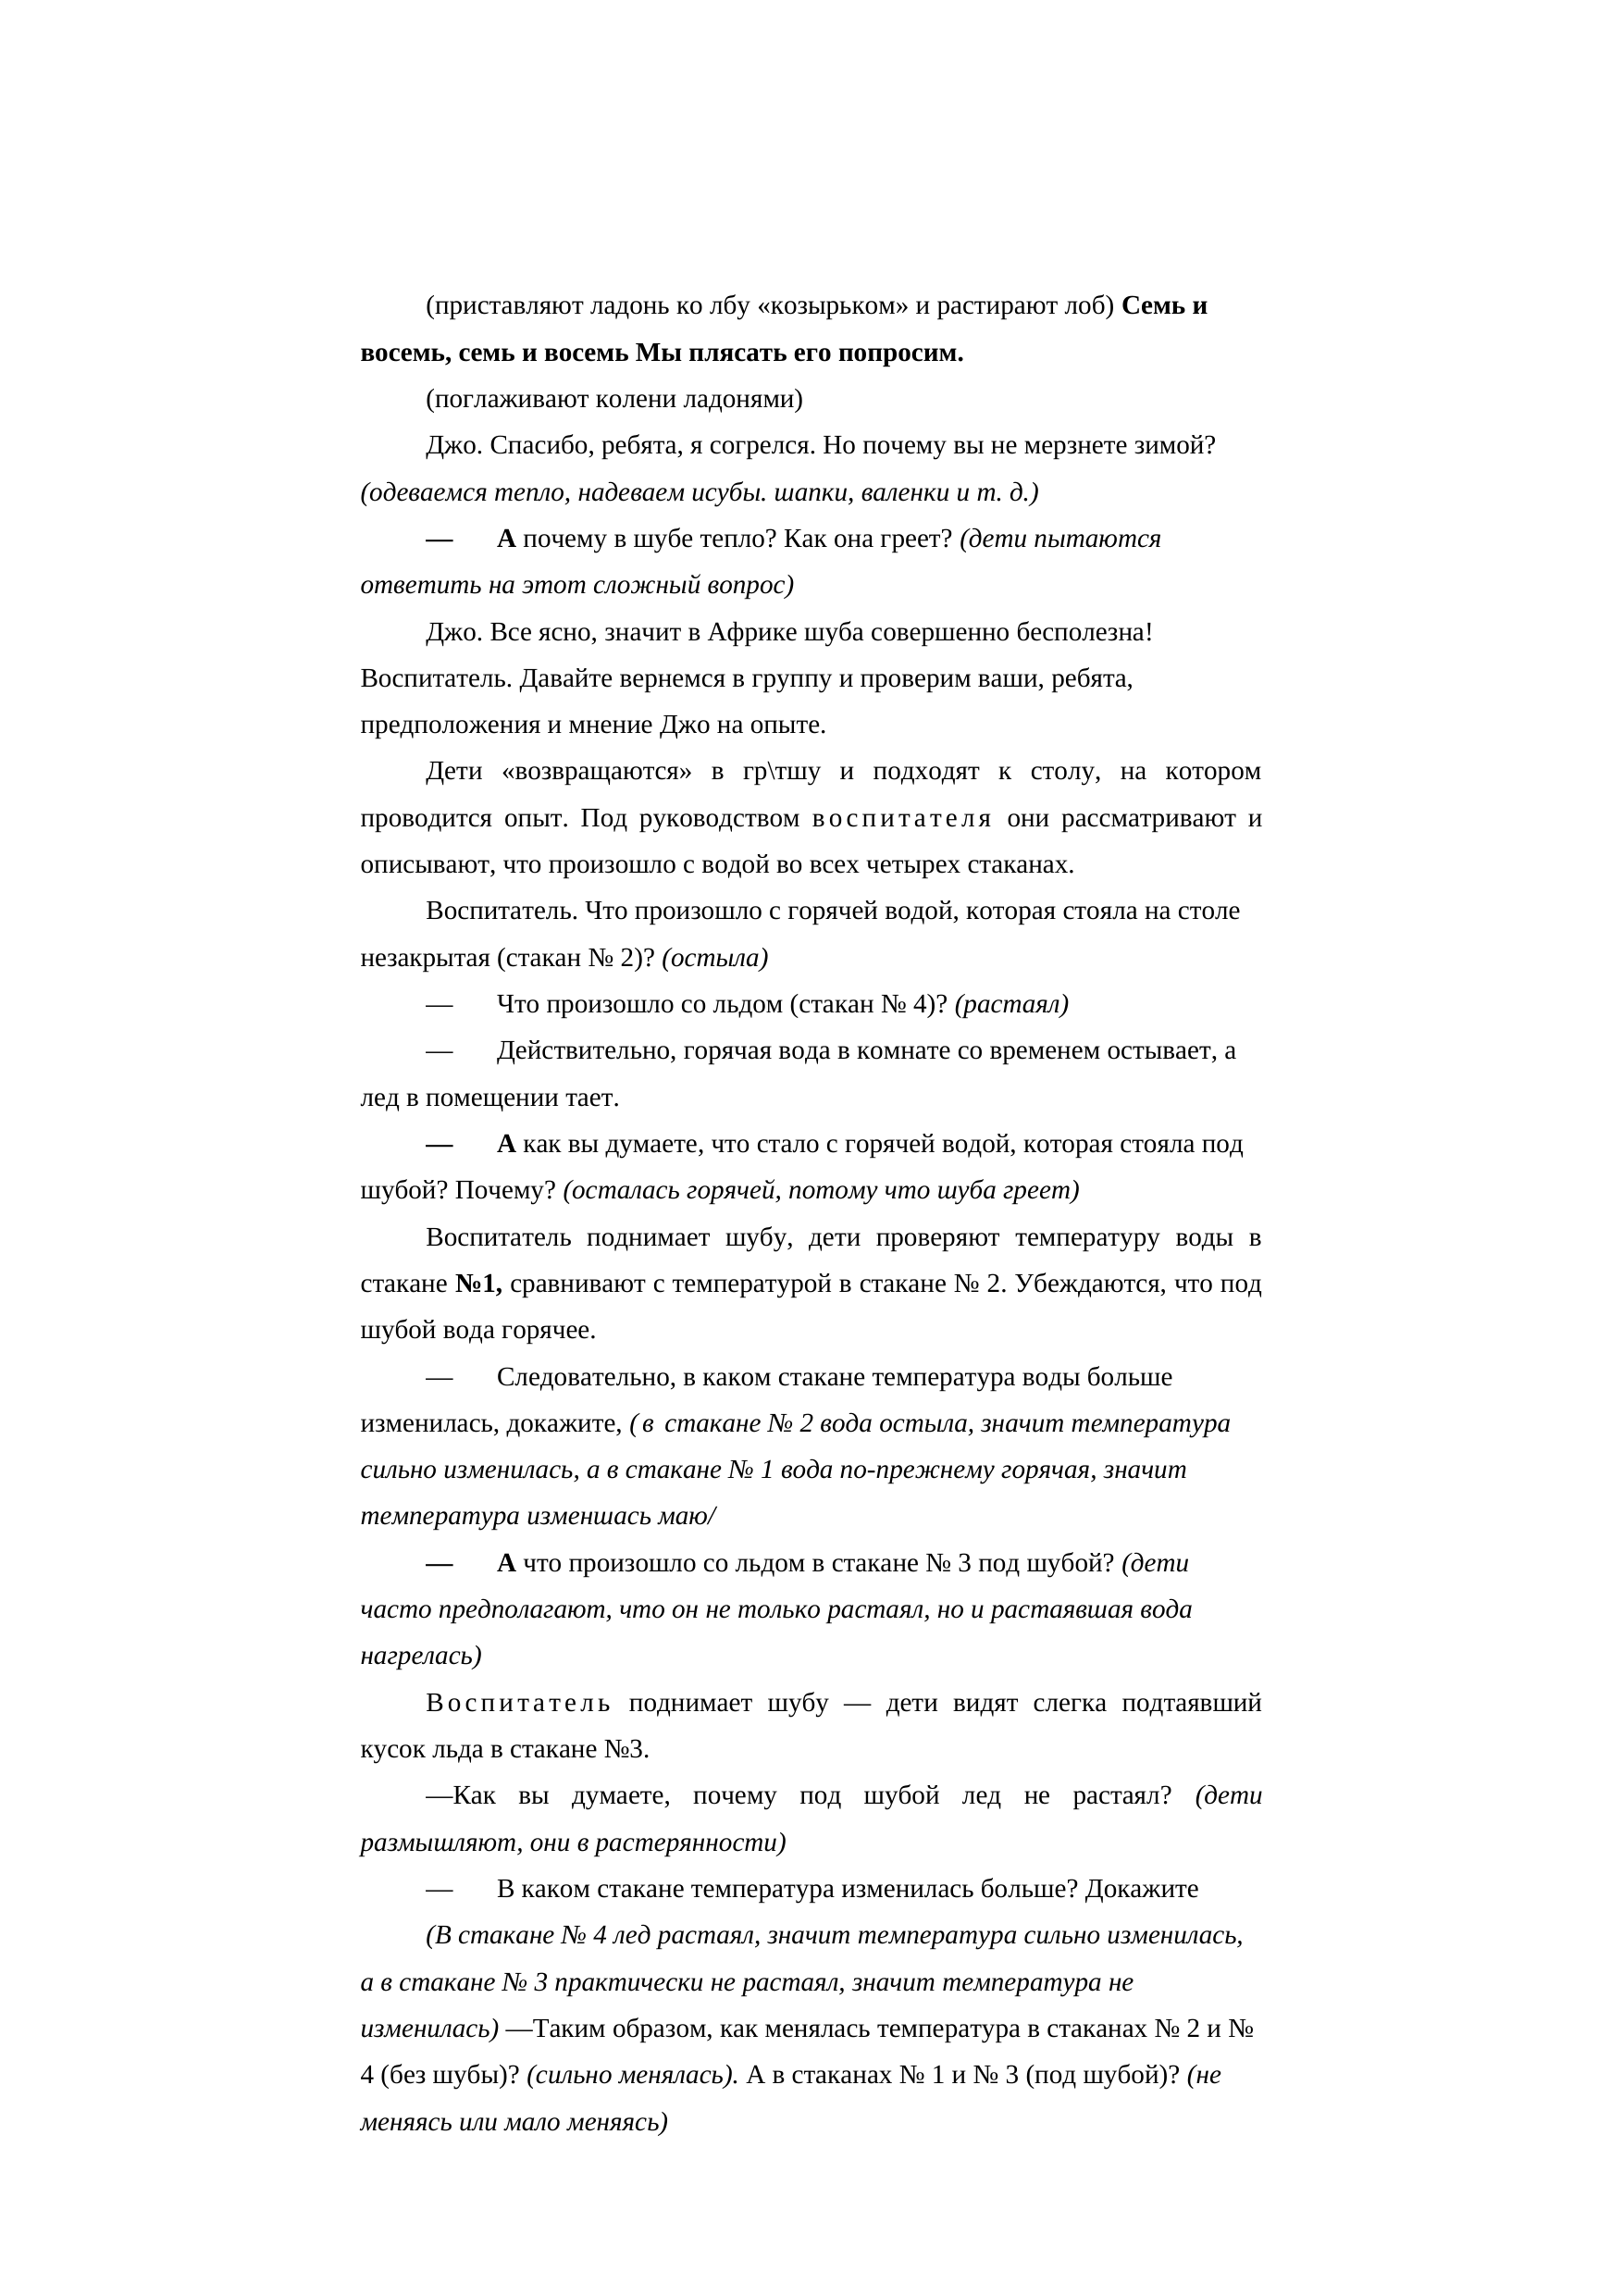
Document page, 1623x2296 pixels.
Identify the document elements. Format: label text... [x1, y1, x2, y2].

list Что произошло со льдом (стакан № 4)? (растаял) [360, 987, 1262, 1019]
text — А почему в шубе тепло? Как она греет? (дети пытаются ответить на этот сложный вопрос) [360, 522, 1262, 600]
text Воспитатель поднимает шубу, дети проверяют температуру воды в стакане №1, сравнивают с температурой в стакане № 2. Убеждаются, что под шубой вода горячее. [360, 1221, 1262, 1345]
text (приставляют ладонь ко лбу «козырьком» и растирают лоб) Семь и восемь, семь и восемь Мы плясать его попросим. [360, 289, 1262, 366]
list Действительно, горячая вода в комнате со временем остывает, а лед в помещении тает. [360, 1034, 1262, 1111]
text Дети «возвращаются» в гр\тшу и подходят к столу, на котором проводится опыт. Под руководством воспитателя они рассматривают и описывают, что произошло с водой во всех четырех стаканах. [360, 755, 1262, 879]
list Следовательно, в каком стакане температура воды больше изменилась, докажите, (в стакане № 2 вода остыла, значит температура сильно изменилась, а в стакане № 1 вода по-прежнему горячая, значит температура изменшась маю/ [360, 1360, 1262, 1531]
text Джо. Спасибо, ребята, я согрелся. Но почему вы не мерзнете зимой? (одеваемся тепло, надеваем исубы. шапки, валенки и т. д.) [360, 428, 1262, 506]
text (В стакане № 4 лед растаял, значит температура сильно изменилась, а в стакане № 3 практически не растаял, значит температура не изменилась) —Таким образом, как менялась температура в стаканах № 2 и № 4 (без шубы)? (сильно менялась). А в стаканах № 1 и № 3 (под шубой)? (не меняясь или мало меняясь) [360, 1918, 1262, 2136]
text Воспитатель. Что произошло с горячей водой, которая стояла на столе незакрытая (стакан № 2)? (остыла) [360, 895, 1262, 972]
list А что произошло со льдом в стакане № 3 под шубой? (дети часто предполагают, что он не только растаял, но и растаявшая вода нагрелась) [360, 1546, 1262, 1670]
text (поглаживают колени ладонями) [360, 382, 1262, 414]
text Воспитатель поднимает шубу — дети видят слегка подтаявший кусок льда в стакане №3. [360, 1686, 1262, 1764]
text Джо. Все ясно, значит в Африке шуба совершенно бесполезна! Воспитатель. Давайте вернемся в группу и проверим ваши, ребята, предположения и мнение Джо на опыте. [360, 615, 1262, 739]
list А как вы думаете, что стало с горячей водой, которая стояла под шубой? Почему? (осталась горячей, потому что шуба греет) [360, 1127, 1262, 1205]
text — В каком стакане температура изменилась больше? Докажите [360, 1872, 1262, 1904]
text —Как вы думаете, почему под шубой лед не растаял? (дети размышляют, они в растерянности) [360, 1779, 1262, 1856]
